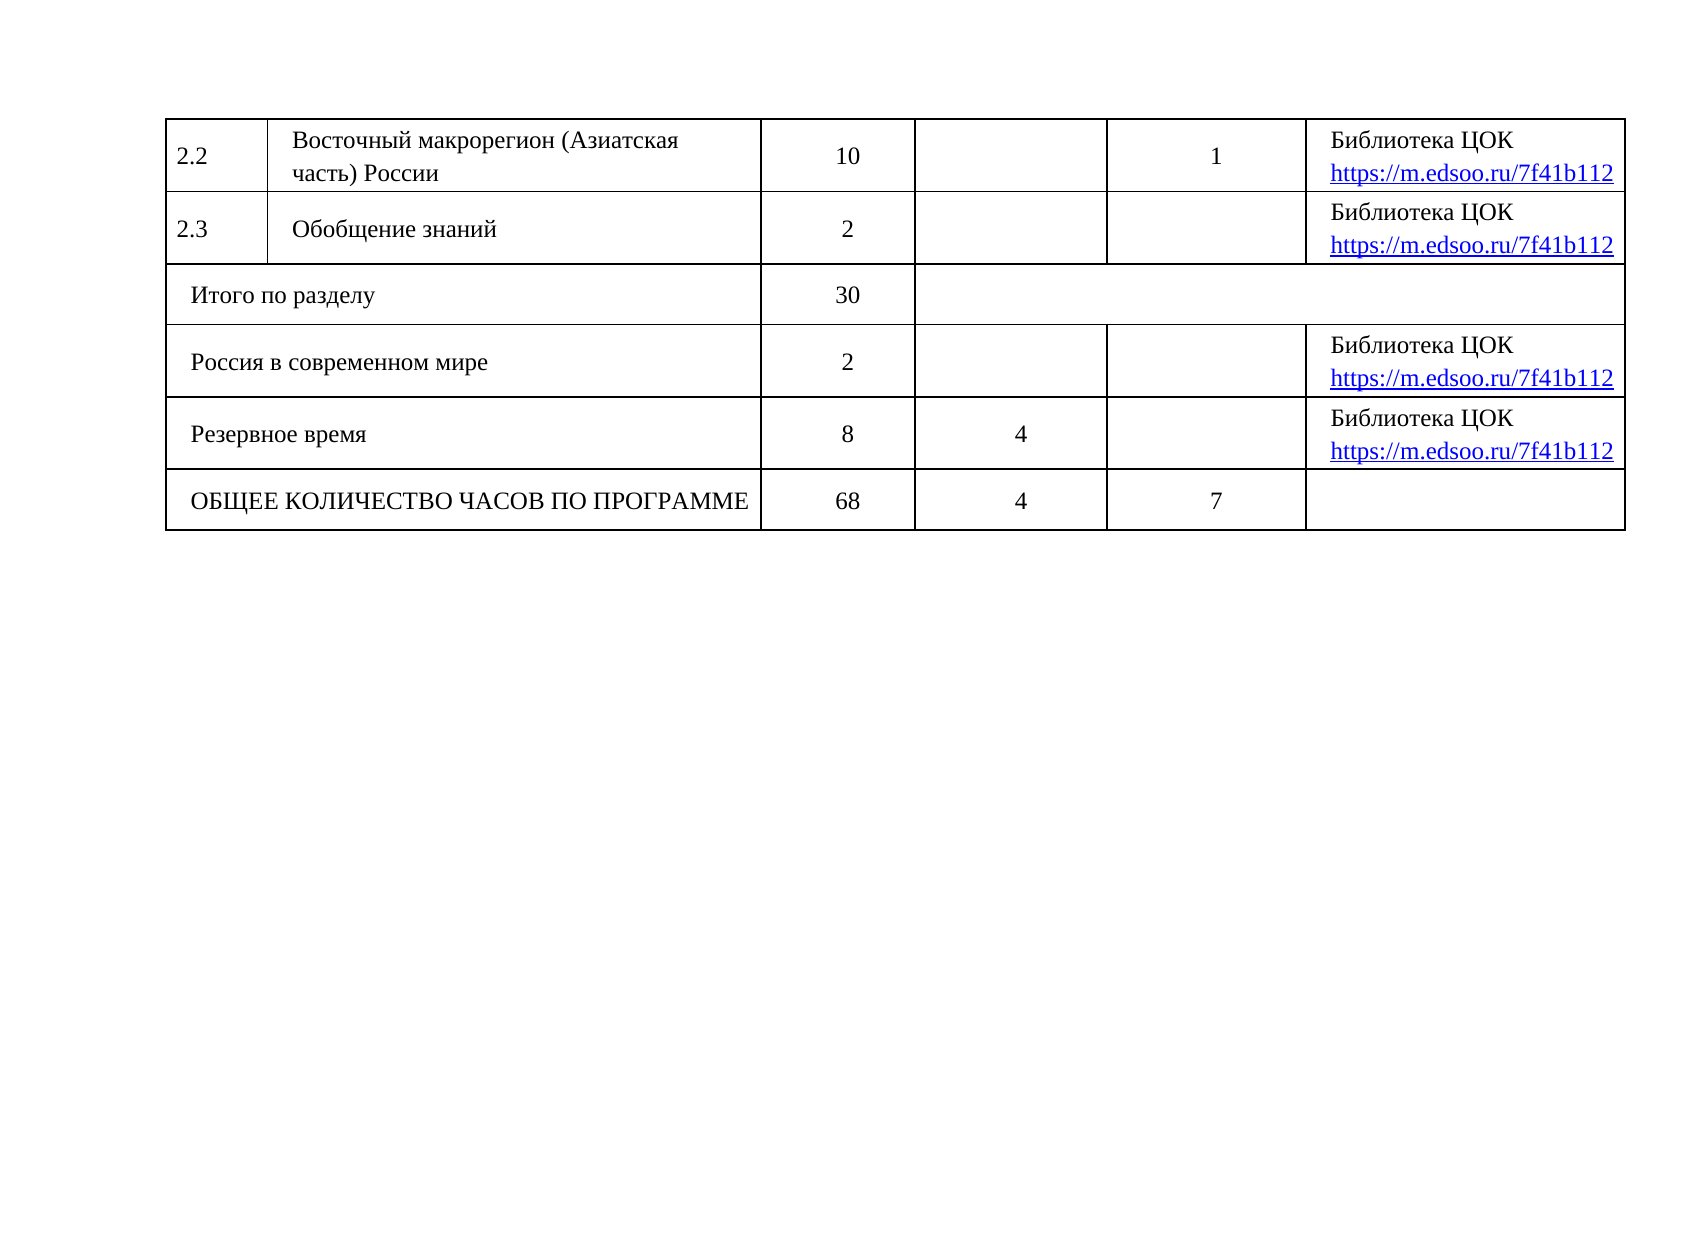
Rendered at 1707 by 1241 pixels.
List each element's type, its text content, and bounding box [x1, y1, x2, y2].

table_cell [1307, 470, 1624, 529]
table_cell [916, 325, 1106, 396]
table_cell ОБЩЕЕ КОЛИЧЕСТВО ЧАСОВ ПО ПРОГРАММЕ [167, 470, 760, 529]
table_cell 30 [762, 265, 914, 323]
table_cell [1108, 192, 1305, 263]
table_cell Резервное время [167, 398, 760, 468]
table_cell [916, 192, 1106, 263]
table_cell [1307, 120, 1624, 191]
table_cell Обобщение знаний [268, 192, 760, 263]
table_cell Библиотека ЦОК https://m.edsoo.ru/7f41b112 [1307, 398, 1624, 468]
table_cell [916, 120, 1106, 191]
table_cell Библиотека ЦОК https://m.edsoo.ru/7f41b112 [1307, 325, 1624, 396]
table_cell [1108, 398, 1305, 468]
table_cell 1 [1108, 120, 1305, 191]
table_cell Россия в современном мире [167, 325, 760, 396]
table_cell 10 [762, 120, 914, 191]
table_cell Итого по разделу [167, 265, 760, 323]
table_cell 7 [1108, 470, 1305, 529]
table_cell Восточный макрорегион (Азиатская часть) России [268, 120, 760, 191]
table_cell 4 [916, 398, 1106, 468]
table_cell 68 [762, 470, 914, 529]
table_cell 4 [916, 470, 1106, 529]
table_cell 2.2 [167, 120, 267, 191]
table_cell 2.3 [167, 192, 267, 263]
table_cell 2 [762, 192, 914, 263]
table_cell 8 [762, 398, 914, 468]
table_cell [1307, 192, 1624, 263]
table_cell [1108, 325, 1305, 396]
table_cell 2 [762, 325, 914, 396]
table_cell [916, 265, 1624, 323]
